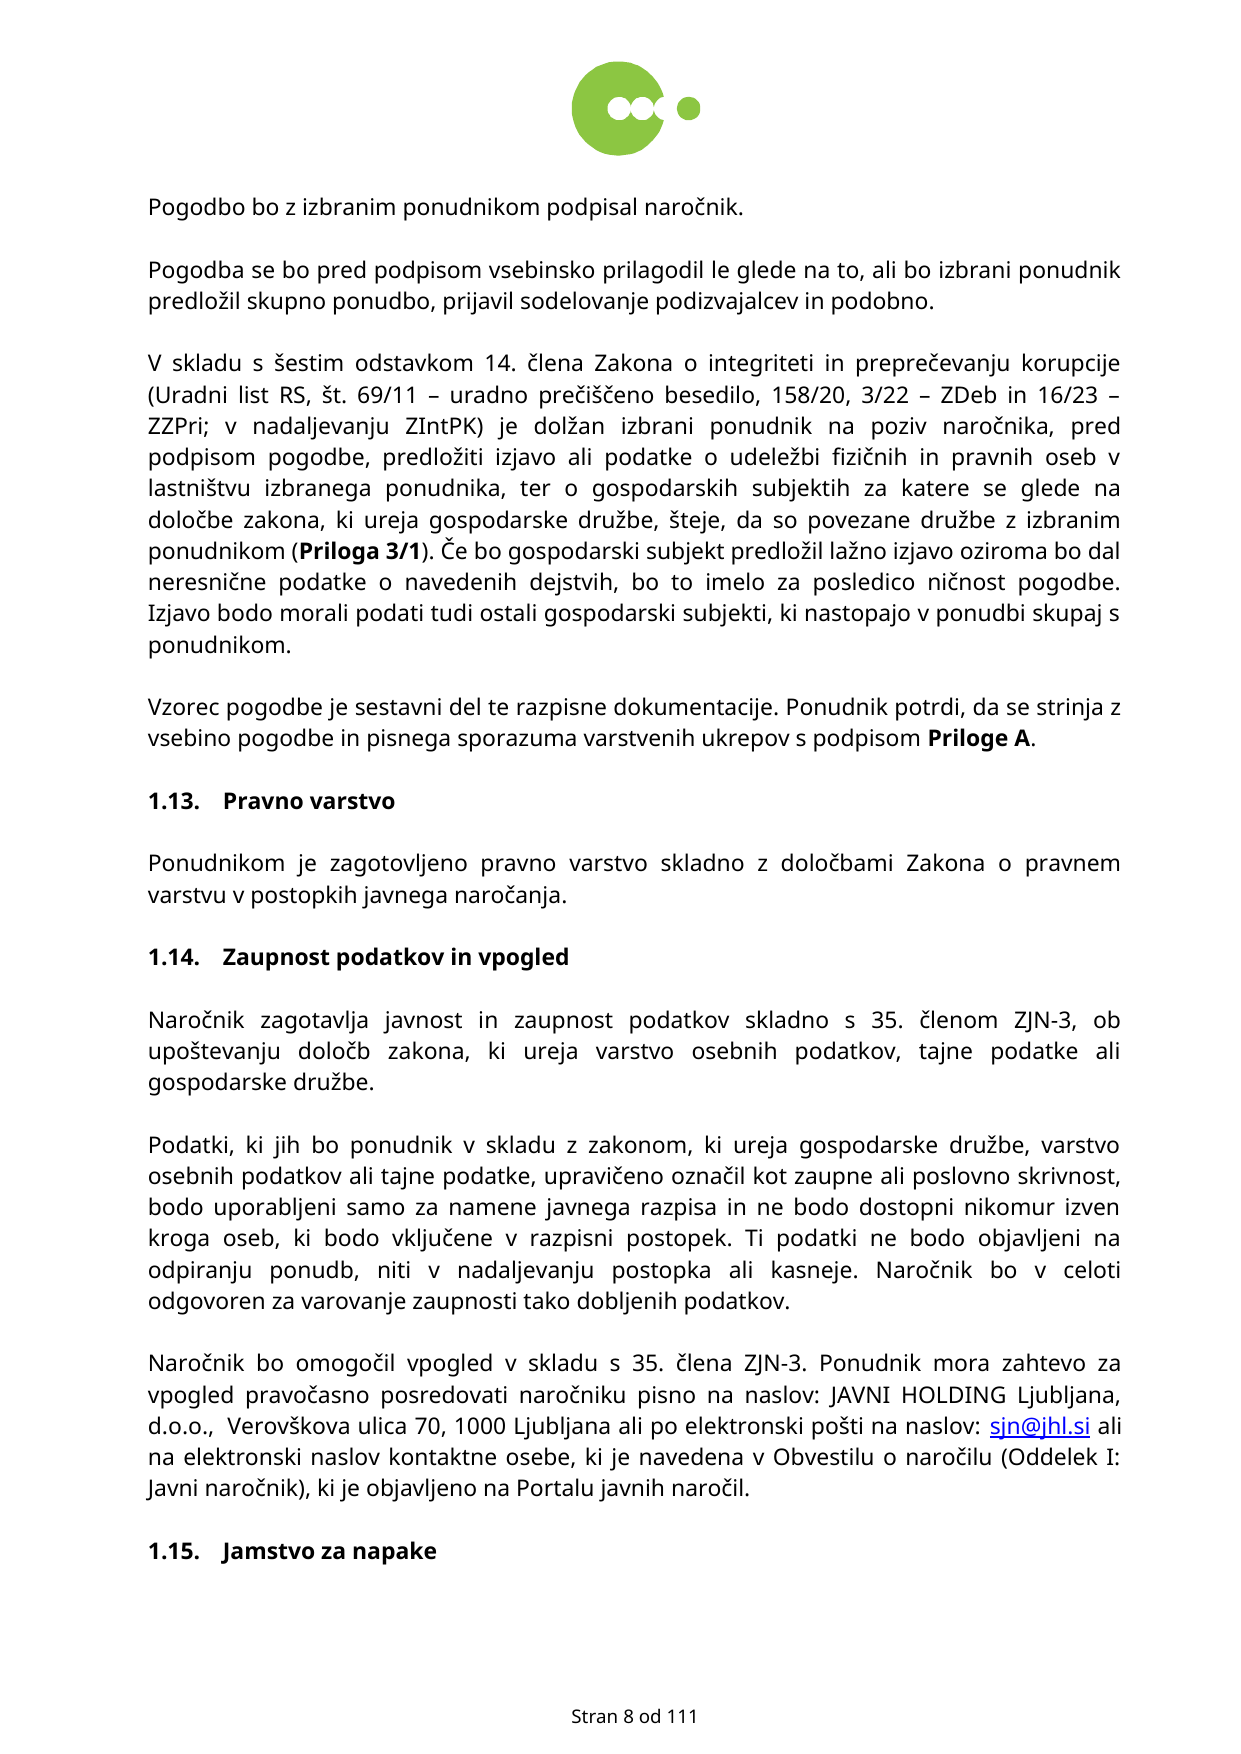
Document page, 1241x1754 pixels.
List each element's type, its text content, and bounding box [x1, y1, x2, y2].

text Pogodba se bo pred podpisom vsebinsko prilagodil le glede na to, ali bo izbrani ponudnik predložil skupno ponudbo, prijavil sodelovanje podizvajalcev in podobno. [148, 254, 1122, 316]
text V skladu s šestim odstavkom 14. člena Zakona o integriteti in preprečevanju korupcije (Uradni list RS, št. 69/11 – uradno prečiščeno besedilo, 158/20, 3/22 – ZDeb in 16/23 – ZZPri; v nadaljevanju ZIntPK) je dolžan izbrani ponudnik na poziv naročnika, pred podpisom pogodbe, predložiti izjavo ali podatke o udeležbi fizičnih in pravnih oseb v lastništvu izbranega ponudnika, ter o gospodarskih subjektih za katere se glede na določbe zakona, ki ureja gospodarske družbe, šteje, da so povezane družbe z izbranim ponudnikom (Priloga 3/1). Če bo gospodarski subjekt predložil lažno izjavo oziroma bo dal neresnične podatke o navedenih dejstvih, bo to imelo za posledico ničnost pogodbe. Izjavo bodo morali podati tudi ostali gospodarski subjekti, ki nastopajo v ponudbi skupaj s ponudnikom. [148, 347, 1122, 660]
list Zaupnost podatkov in vpogled [148, 941, 1122, 972]
text Naročnik bo omogočil vpogled v skladu s 35. člena ZJN-3. Ponudnik mora zahtevo za vpogled pravočasno posredovati naročniku pisno na naslov: JAVNI HOLDING Ljubljana, d.o.o., Verovškova ulica 70, 1000 Ljubljana ali po elektronski pošti na naslov: sjn@jhl.si ali na elektronski naslov kontaktne osebe, ki je navedena v Obvestilu o naročilu (Oddelek I: Javni naročnik), ki je objavljeno na Portalu javnih naročil. [148, 1347, 1122, 1504]
list Pravno varstvo [148, 785, 1122, 816]
text Vzorec pogodbe je sestavni del te razpisne dokumentacije. Ponudnik potrdi, da se strinja z vsebino pogodbe in pisnega sporazuma varstvenih ukrepov s podpisom Priloge A. [148, 691, 1122, 754]
list Jamstvo za napake [148, 1535, 1122, 1566]
text Naročnik zagotavlja javnost in zaupnost podatkov skladno s 35. členom ZJN-3, ob upoštevanju določb zakona, ki ureja varstvo osebnih podatkov, tajne podatke ali gospodarske družbe. [148, 1004, 1122, 1097]
text Podatki, ki jih bo ponudnik v skladu z zakonom, ki ureja gospodarske družbe, varstvo osebnih podatkov ali tajne podatke, upravičeno označil kot zaupne ali poslovno skrivnost, bodo uporabljeni samo za namene javnega razpisa in ne bodo dostopni nikomur izven kroga oseb, ki bodo vključene v razpisni postopek. Ti podatki ne bodo objavljeni na odpiranju ponudb, niti v nadaljevanju postopka ali kasneje. Naročnik bo v celoti odgovoren za varovanje zaupnosti tako dobljenih podatkov. [148, 1129, 1122, 1316]
text Pogodbo bo z izbranim ponudnikom podpisal naročnik. [148, 191, 1122, 222]
text Ponudnikom je zagotovljeno pravno varstvo skladno z določbami Zakona o pravnem varstvu v postopkih javnega naročanja. [148, 847, 1122, 910]
